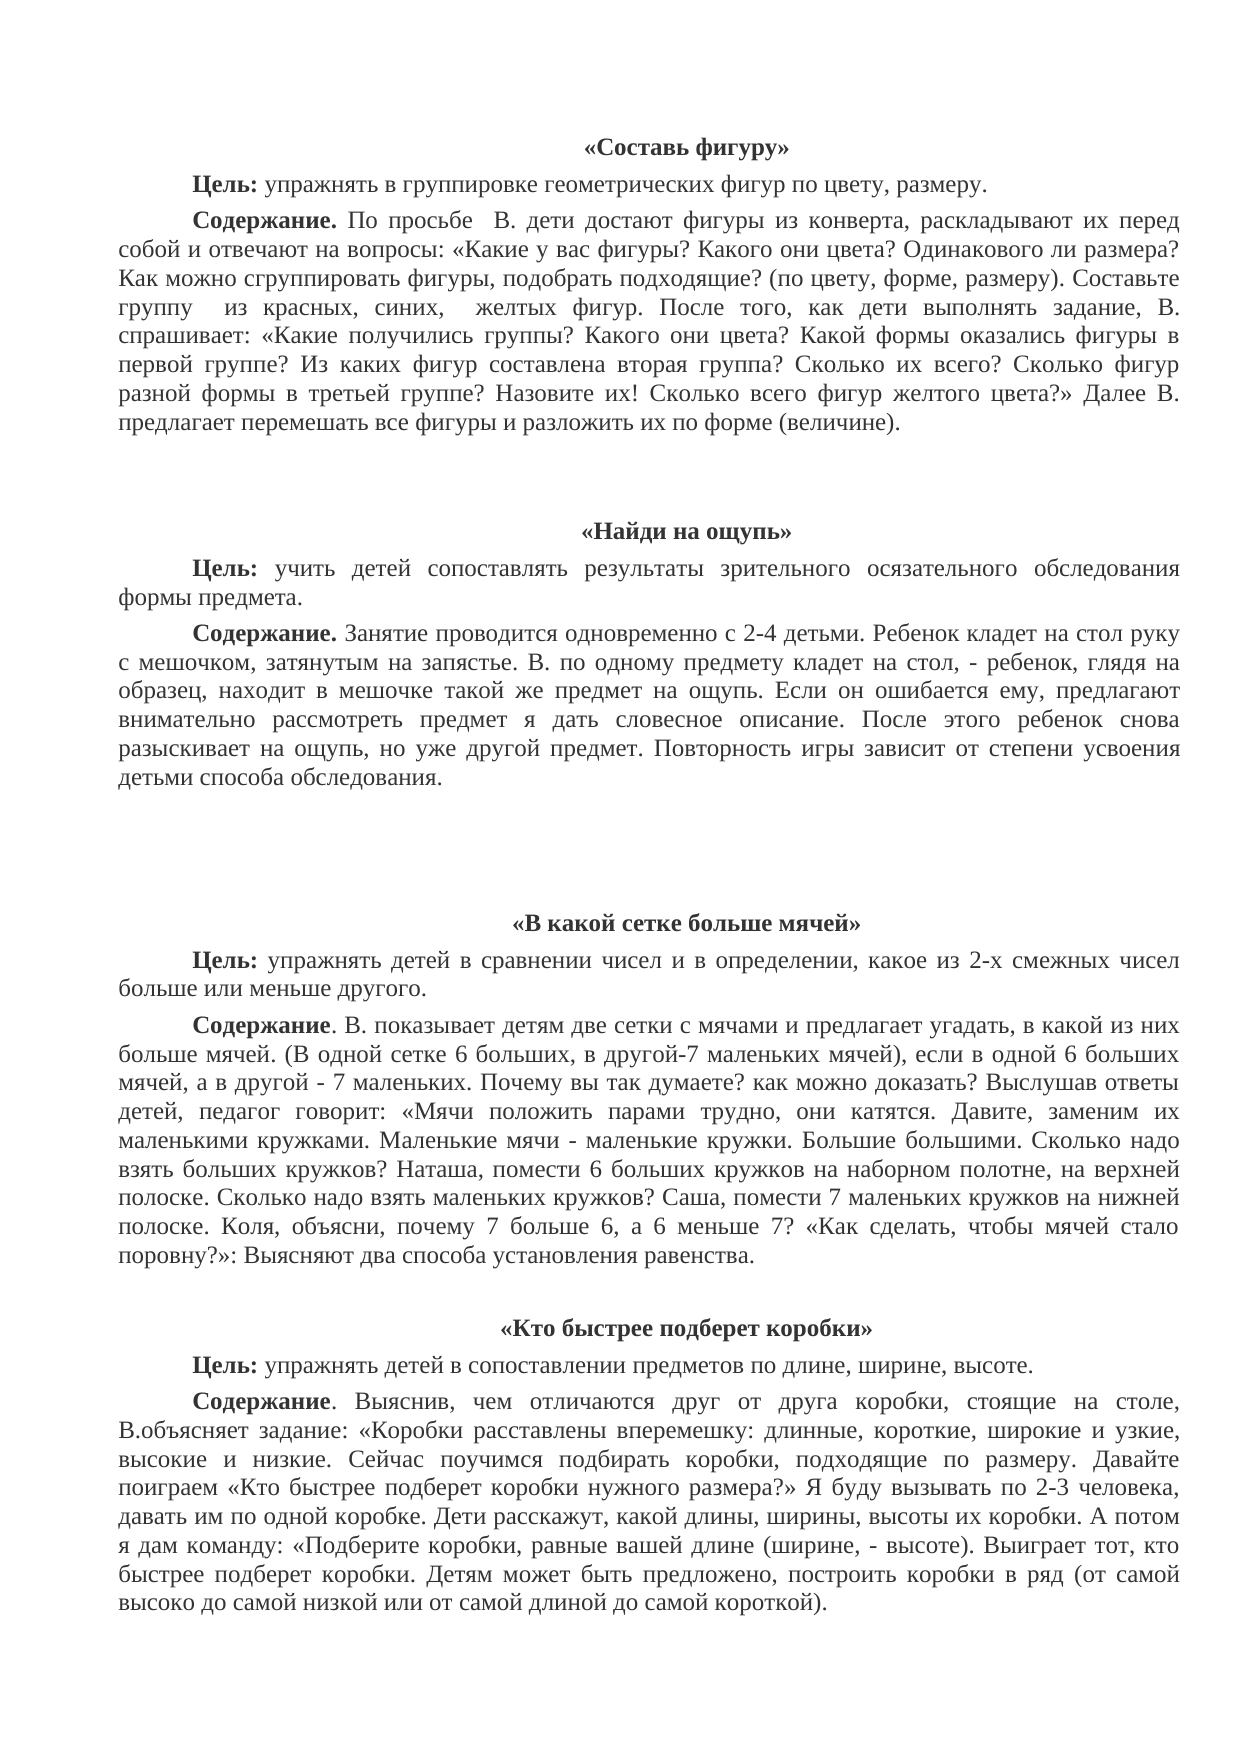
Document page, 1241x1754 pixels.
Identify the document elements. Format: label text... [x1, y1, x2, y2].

text Содержание. Занятие проводится одновременно с 2-4 детьми. Ребенок кладет на стол руку с мешочком, затянутым на запястье. В. по одному предмету кладет на стол, - ребенок, глядя на образец, находит в мешочке такой же предмет на ощупь. Если он ошибается ему, предлагают внимательно рассмотреть предмет я дать словесное описание. После этого ребенок снова разыскивает на ощупь, но уже другой предмет. Повторность игры зависит от степени усвоения детьми способа обследования. [118, 618, 1181, 791]
text «Найди на ощупь» [118, 516, 1181, 545]
text «Составь фигуру» [118, 132, 1181, 161]
text Содержание. По просьбе В. дети достают фигуры из конверта, раскладывают их перед собой и отвечают на вопросы: «Какие у вас фигуры? Какого они цвета? Одинакового ли размера? Как можно сгруппировать фигуры, подобрать подходящие? (по цвету, форме, размеру). Составьте группу из красных, синих, желтых фигур. После того, как дети выполнять задание, В. спрашивает: «Какие получились группы? Какого они цвета? Какой формы оказались фигуры в первой группе? Из каких фигур составлена вторая группа? Сколько их всего? Сколько фигур разной формы в третьей группе? Назовите их! Сколько всего фигур желтого цвета?» Далее В. предлагает перемешать все фигуры и разложить их по форме (величине). [118, 205, 1181, 435]
text Цель: упражнять в группировке геометрических фигур по цвету, размеру. [118, 169, 1181, 197]
text Содержание. В. показывает детям две сетки с мячами и предлагает угадать, в какой из них больше мячей. (В одной сетке 6 больших, в другой-7 маленьких мячей), если в одной 6 больших мячей, а в другой - 7 маленьких. Почему вы так думаете? как можно доказать? Выслушав ответы детей, педагог говорит: «Мячи положить парами трудно, они катятся. Давите, заменим их маленькими кружками. Маленькие мячи - маленькие кружки. Большие большими. Сколько надо взять больших кружков? Наташа, помести 6 больших кружков на наборном полотне, на верхней полоске. Сколько надо взять маленьких кружков? Саша, помести 7 маленьких кружков на нижней полоске. Коля, объясни, почему 7 больше 6 меньше 7? «Как сделать, чтобы мячей стало поровну?»: Выясняют два способа установления равенства. [118, 1010, 1181, 1269]
text Содержание. Выяснив, чем отличаются друг от друга коробки, стоящие на столе, В.объясняет задание: «Коробки расставлены вперемешку: длинные, короткие, широкие и узкие, высокие и низкие. Сейчас поучимся подбирать коробки, подходящие по размеру. Давайте поиграем «Кто быстрее подберет коробки нужного размера?» Я буду вызывать по 2-3 человека, давать им по одной коробке. Дети расскажут, какой длины, ширины, высоты их коробки. А потом я дам команду: «Подберите коробки, равные вашей длине (ширине, - высоте). Выиграет тот, кто быстрее подберет коробки. Детям может быть предложено, построить коробки в ряд (от самой высоко до самой низкой или от самой длиной до самой короткой). [118, 1386, 1181, 1616]
text «В какой сетке больше мячей» [118, 908, 1181, 937]
text Цель: упражнять детей в сравнении чисел и в определении, какое из 2-х смежных чисел больше или меньше другого. [118, 945, 1181, 1002]
text Цель: учить детей сопоставлять результаты зрительного осязательного обследования формы предмета. [118, 553, 1181, 610]
text Цель: упражнять детей в сопоставлении предметов по длине, ширине, высоте. [118, 1350, 1181, 1378]
text «Кто быстрее подберет коробки» [118, 1313, 1181, 1342]
